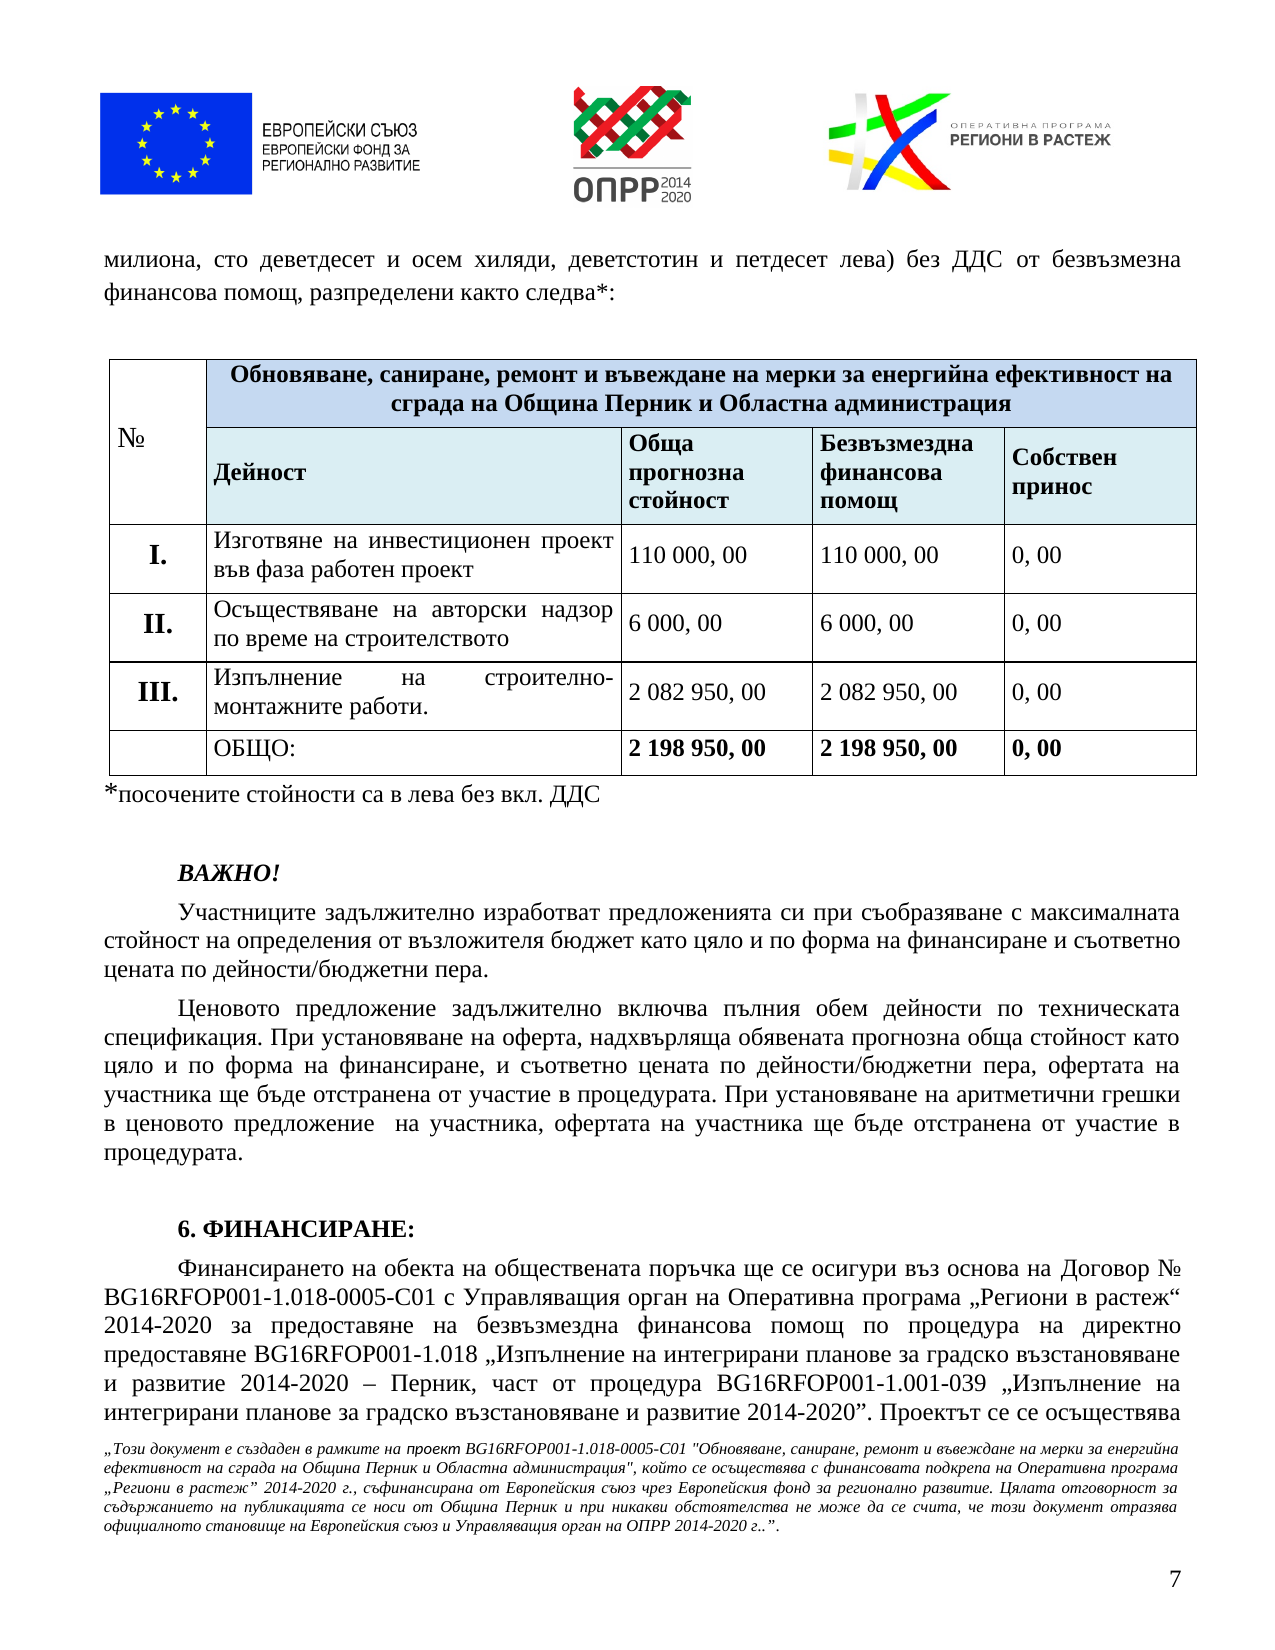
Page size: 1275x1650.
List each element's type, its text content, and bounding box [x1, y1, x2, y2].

text Участниците задължително изработват предложенията си при съобразяване с максималната стойност на определения от възложителя бюджет като цяло и по форма на финансиране и съответно цената по дейности/бюджетни пера. [103, 897, 1181, 983]
picture [573, 86, 694, 208]
table_cell 2 082 950, 00 [622, 663, 812, 730]
table_cell [110, 731, 206, 774]
text 6. ФИНАНСИРАНЕ: [103, 1214, 1181, 1243]
picture [813, 86, 1132, 197]
table_cell 2 198 950, 00 [622, 731, 812, 774]
table_cell II. [110, 594, 206, 661]
table_cell 110 000, 00 [622, 525, 812, 593]
table_cell 2 198 950, 00 [813, 731, 1004, 774]
table_cell 110 000, 00 [813, 525, 1004, 593]
table_cell Собствен принос [1005, 428, 1196, 524]
table_cell 0, 00 [1005, 731, 1196, 774]
table_cell 2 082 950, 00 [813, 663, 1004, 730]
table_cell 0, 00 [1005, 663, 1196, 730]
table_header № [110, 360, 206, 524]
table_cell 0, 00 [1005, 594, 1196, 661]
table_cell 6 000, 00 [622, 594, 812, 661]
table_cell Изпълнение на строително-монтажните работи. [207, 663, 621, 730]
table_cell Изготвяне на инвестиционен проект във фаза работен проект [207, 525, 621, 593]
table_cell ОБЩО: [207, 731, 621, 774]
table_cell Безвъзмездна финансова помощ [813, 428, 1004, 524]
table_header Обновяване, саниране, ремонт и въвеждане на мерки за енергийна ефективност на сграда на Община Перник и Областна администрация [207, 360, 1196, 427]
table_cell Обща прогнозна стойност [622, 428, 812, 524]
text Ценовото предложение задължително включва пълния обем дейности по техническата спецификация. При установяване на оферта, надхвърляща обявената прогнозна обща стойност като цяло и по форма на финансиране, и съответно цената по дейности/бюджетни пера, офертата на участника ще бъде отстранена от участие в процедурата. При установяване на аритметични грешки в ценовото предложение на участника, офертата на участника ще бъде отстранена от участие в процедурата. [103, 993, 1181, 1165]
table_cell 0, 00 [1005, 525, 1196, 593]
table_cell Дейност [207, 428, 621, 524]
picture [85, 81, 448, 208]
table_cell 6 000, 00 [813, 594, 1004, 661]
table_cell I. [110, 525, 206, 593]
table_cell III. [110, 663, 206, 730]
text ВАЖНО! [103, 858, 1181, 887]
title *посочените стойности са в лева без вкл. ДДС [103, 776, 1181, 809]
table_cell Осъществяване на авторски надзор по време на строителството [207, 594, 621, 661]
